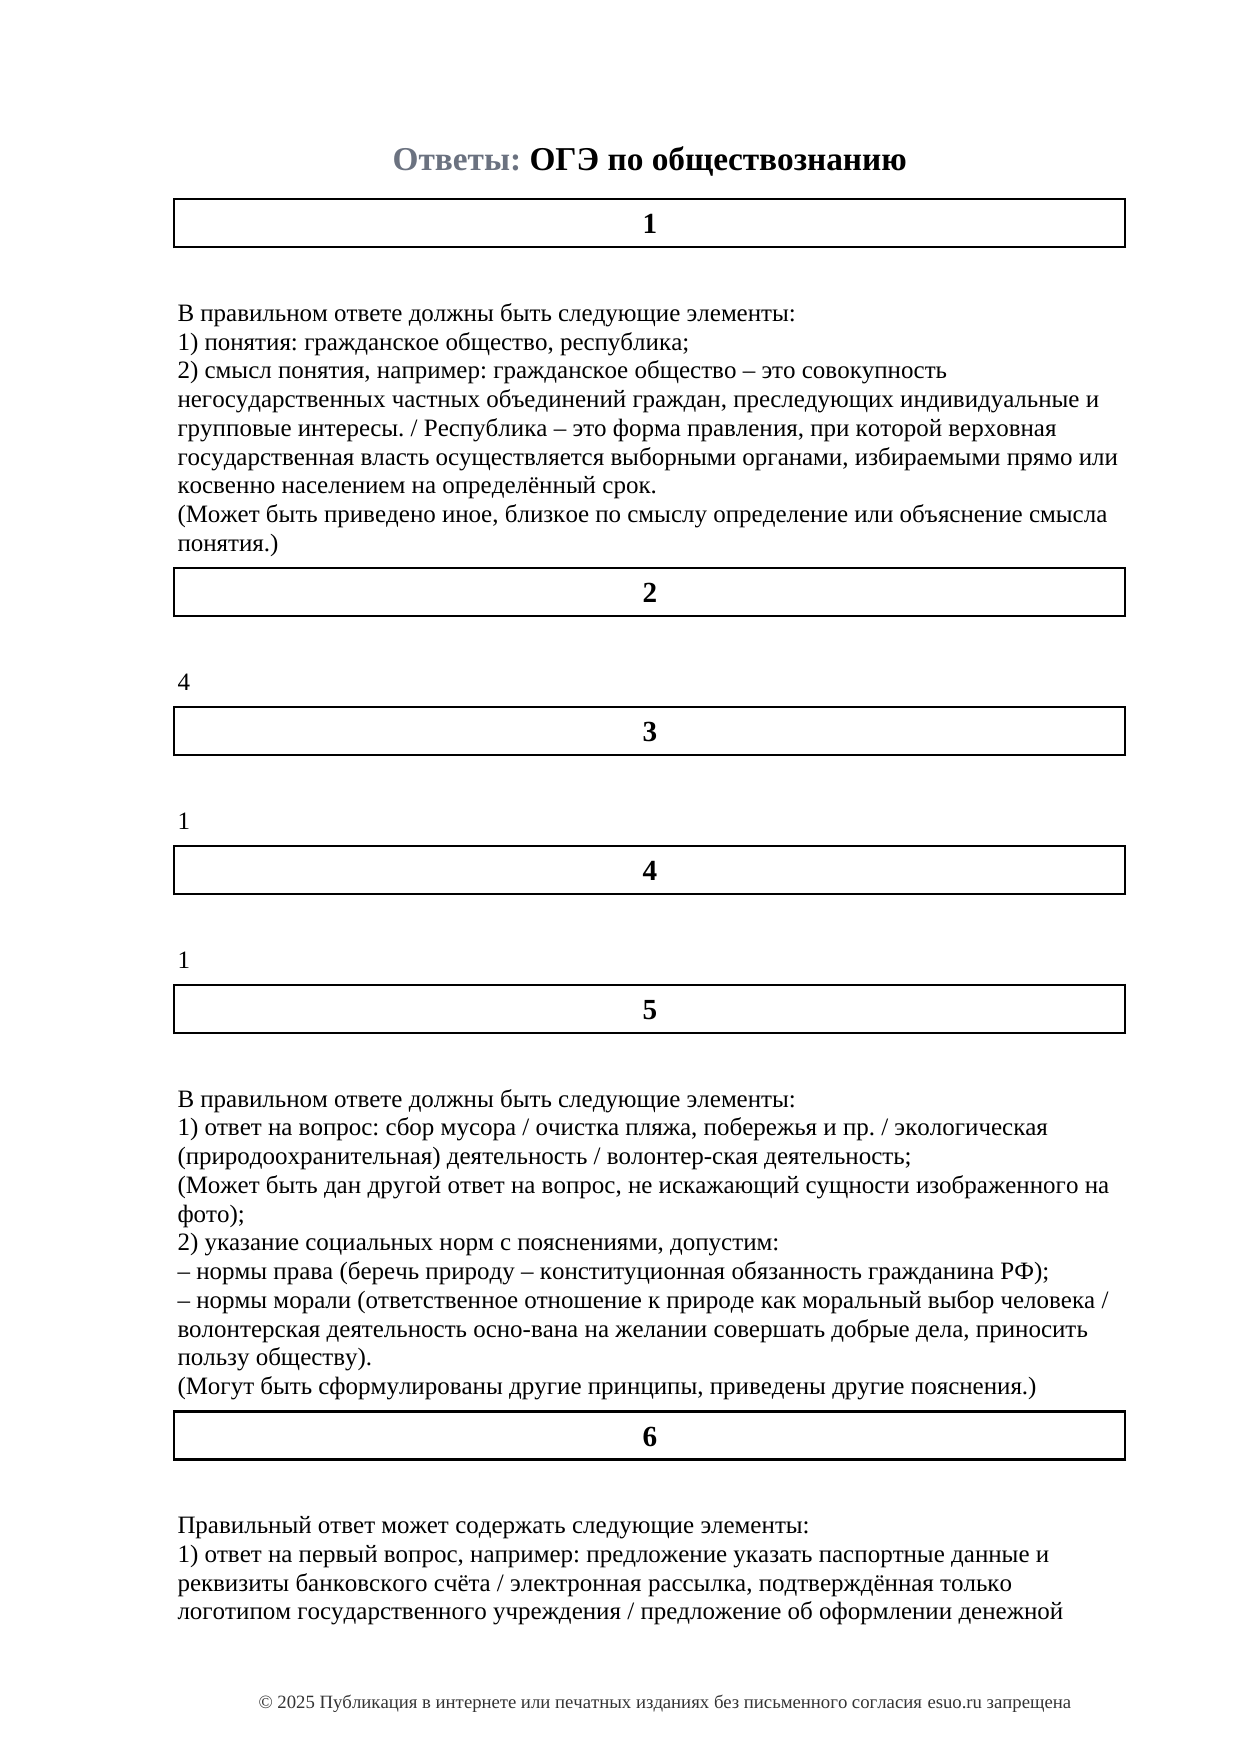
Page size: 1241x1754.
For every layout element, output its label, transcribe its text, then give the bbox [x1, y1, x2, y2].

subtitle 5 [175, 986, 1124, 1032]
subtitle 1 [175, 200, 1124, 246]
text В правильном ответе должны быть следующие элементы: 1) понятия: гражданское общество, республика; 2) смысл понятия, например: гражданское общество – это совокупность негосударственных частных объединений граждан, преследующих индивидуальные и групповые интересы. / Республика – это форма правления, при которой верховная государственная власть осуществляется выборными органами, избираемыми прямо или косвенно населением на определённый срок. (Может быть приведено иное, близкое по смыслу определение или объяснение смысла понятия.) [177, 298, 1122, 557]
subtitle 2 [175, 569, 1124, 615]
subtitle 3 [175, 708, 1124, 754]
text В правильном ответе должны быть следующие элементы: 1) ответ на вопрос: сбор мусора / очистка пляжа, побережья и пр. / экологическая (природоохранительная) деятельность / волонтер-ская деятельность; (Может быть дан другой ответ на вопрос, не искажающий сущности изображенного на фото); 2) указание социальных норм с пояснениями, допустим: – нормы права (беречь природу – конституционная обязанность гражданина РФ); – нормы морали (ответственное отношение к природе как моральный выбор человека / волонтерская деятельность осно-вана на желании совершать добрые дела, приносить пользу обществу). (Могут быть сформулированы другие принципы, приведены другие пояснения.) [177, 1084, 1122, 1400]
text 1 [177, 806, 1122, 834]
subtitle 4 [175, 847, 1124, 893]
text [177, 1510, 1122, 1625]
text 4 [177, 667, 1122, 696]
subtitle Ответы: ОГЭ по обществознанию [177, 139, 1122, 177]
text 1 [177, 945, 1122, 973]
subtitle 6 [175, 1413, 1124, 1458]
